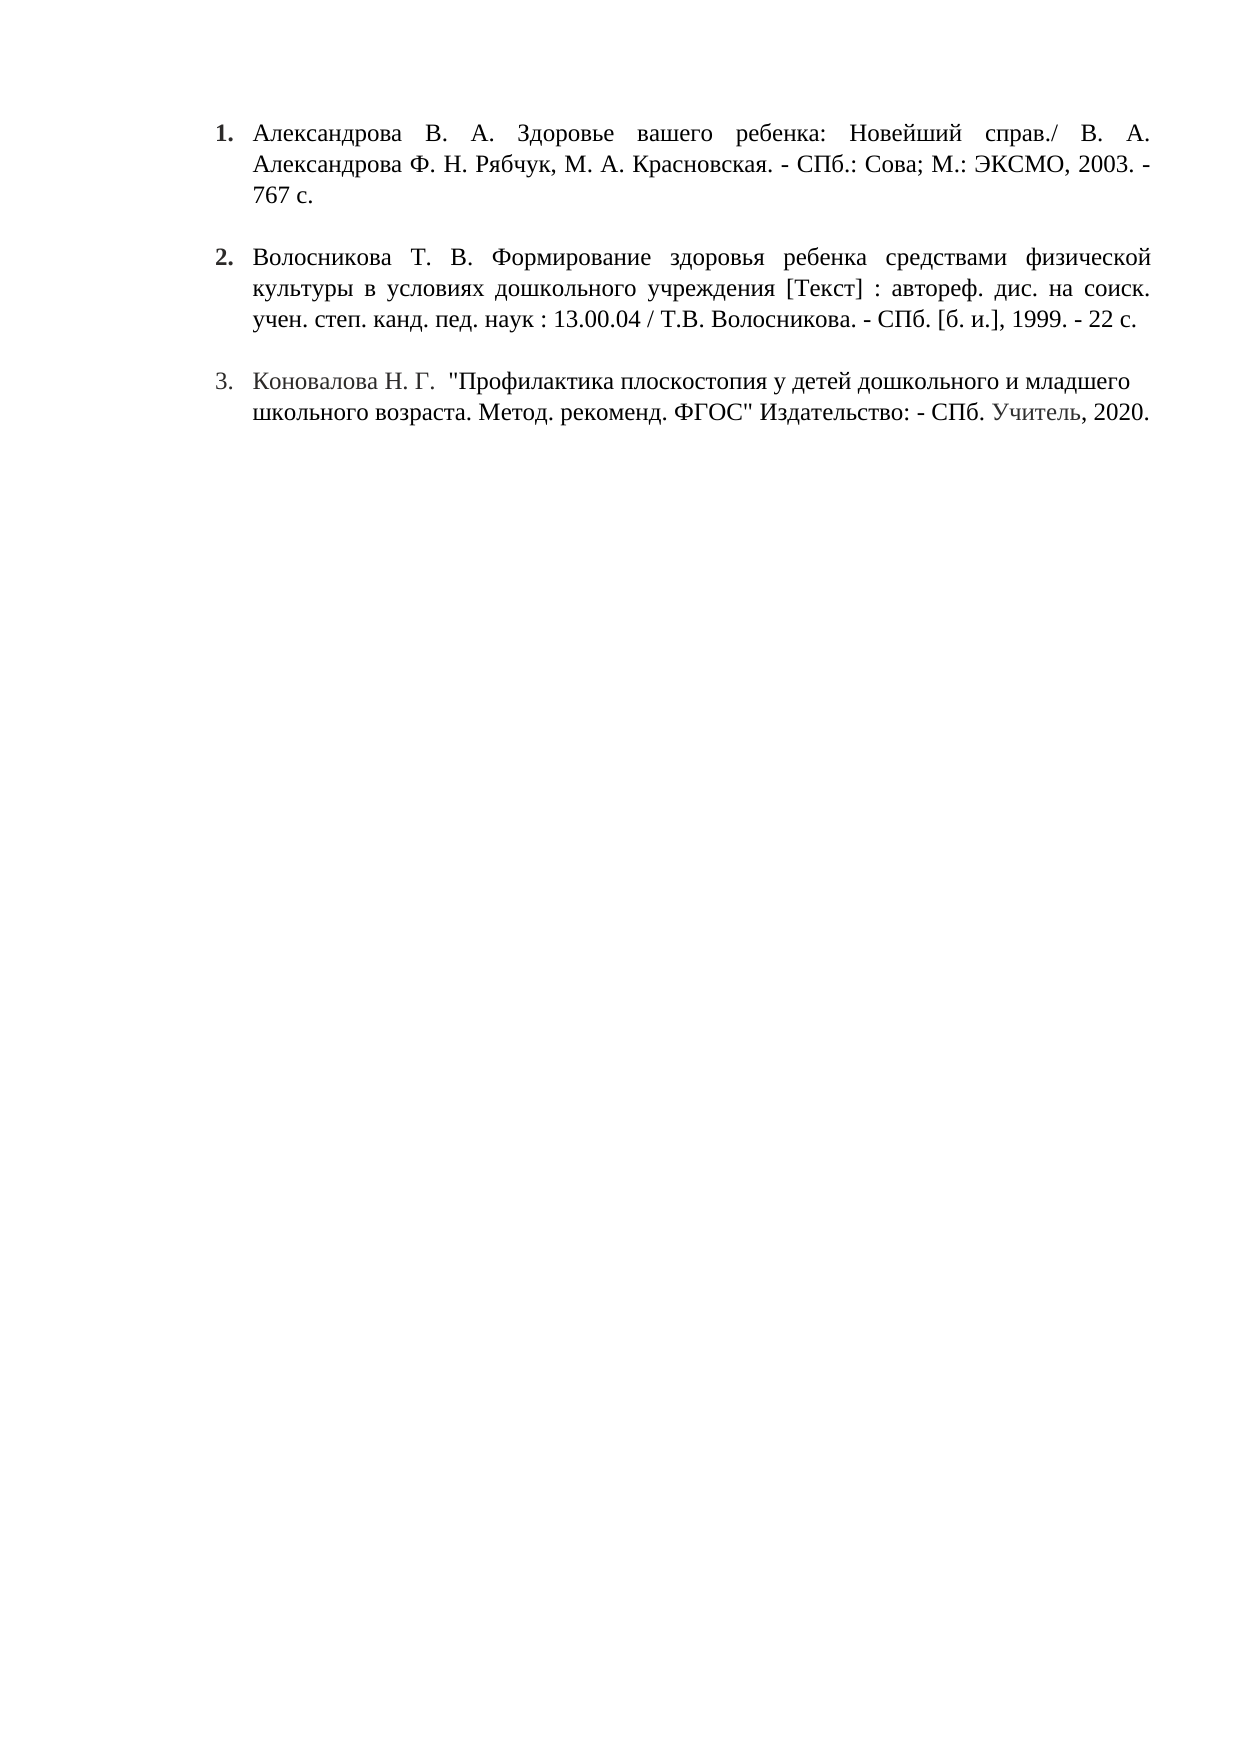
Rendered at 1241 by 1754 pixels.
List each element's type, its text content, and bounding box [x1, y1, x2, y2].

list Коновалова Н. Г. "Профилактика плоскостопия у детей дошкольного и младшего школьного возраста. Метод. рекоменд. ФГОС" Издательство: - СПб. Учитель, 2020. [215, 366, 1152, 426]
list Александрова В. А. Здоровье вашего ребенка: Новейший справ./ В. А. Александрова Ф. Н. Рябчук, М. А. Красновская. - СПб.: Сова; М.: ЭКСМО, 2003. - 767 с. [215, 118, 1152, 209]
list Волосникова Т. В. Формирование здоровья ребенка средствами физической культуры в условиях дошкольного учреждения [Текст] : автореф. дис. на соиск. учен. степ. канд. пед. наук : 13.00.04 / Т.В. Волосникова. - СПб. [б. и.], 1999. - 22 с. [215, 242, 1152, 333]
